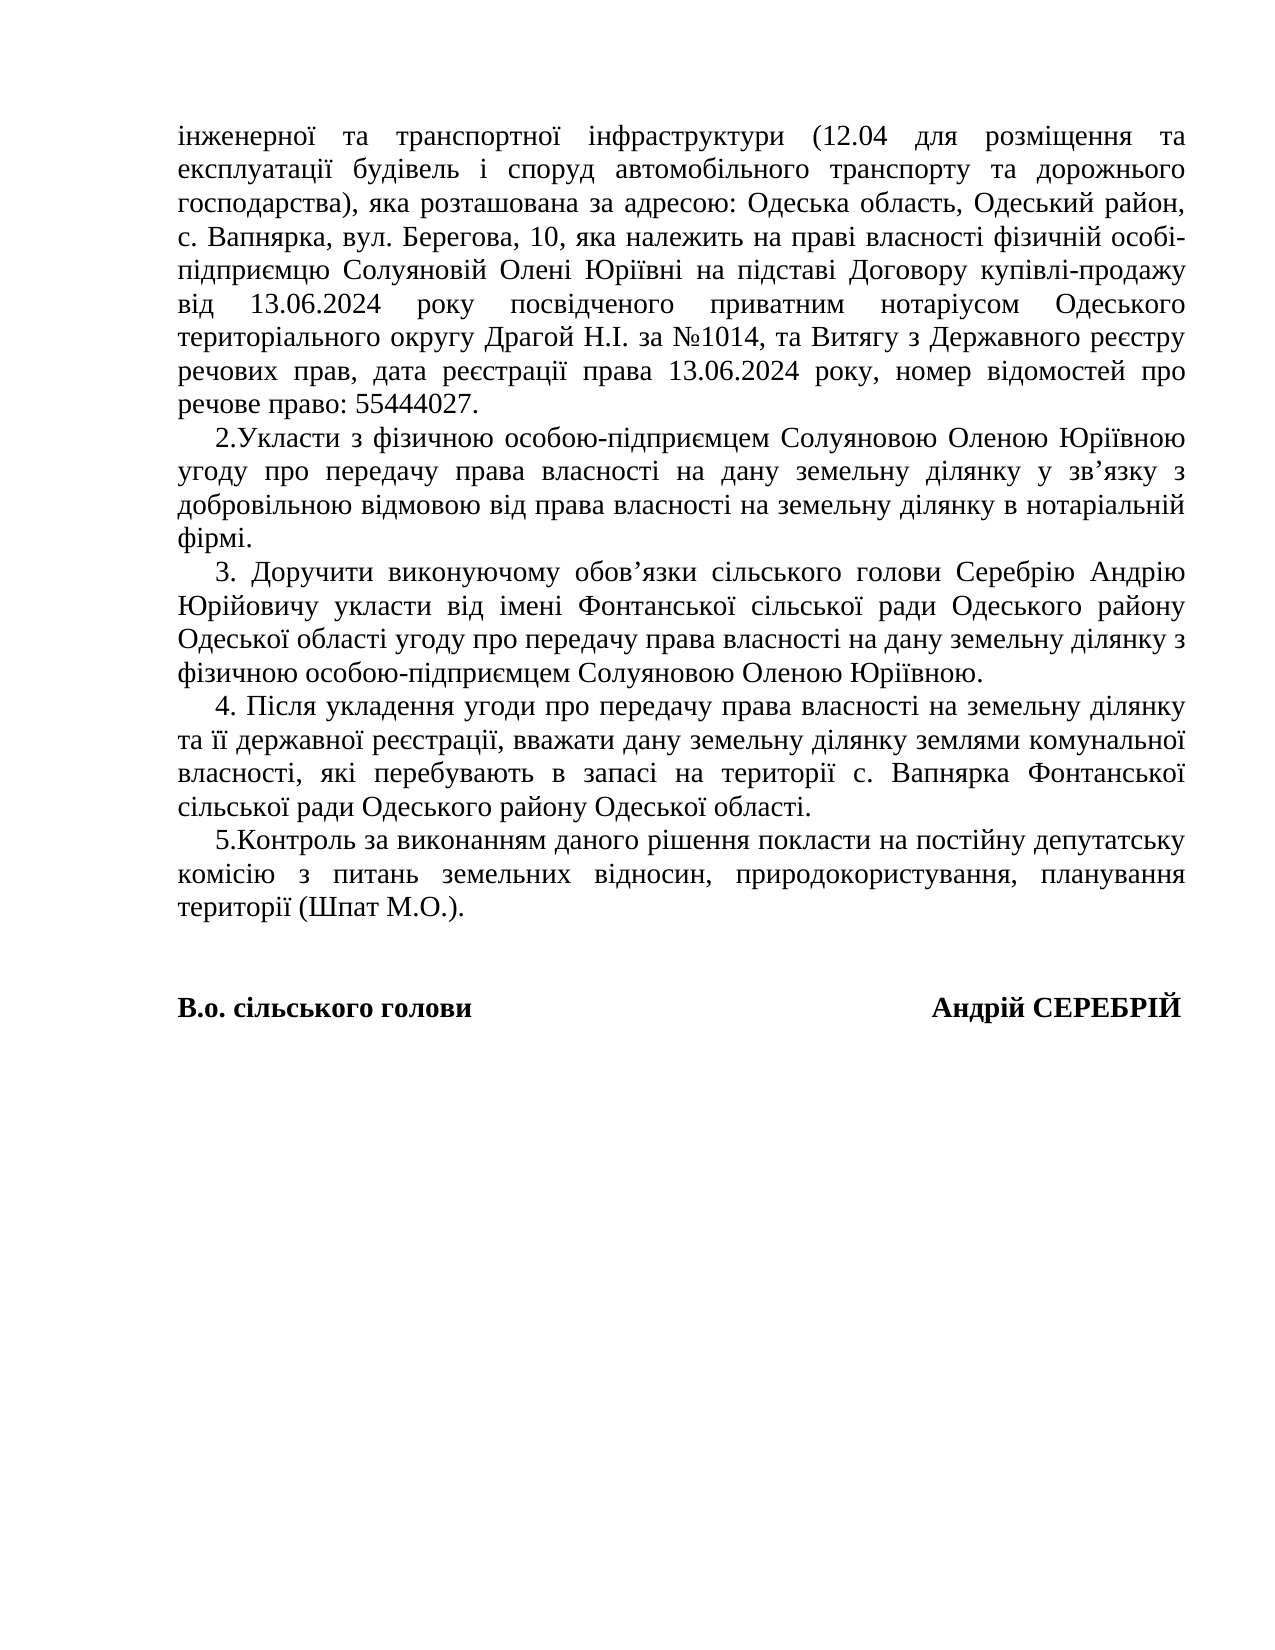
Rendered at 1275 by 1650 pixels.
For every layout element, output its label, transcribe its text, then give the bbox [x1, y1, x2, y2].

text 3. Доручити виконуючому обов’язки сільського голови Серебрію Андрію Юрійовичу укласти від імені Фонтанської сільської ради Одеського району Одеської області угоду про передачу права власності на дану земельну ділянку з фізичною особою-підприємцем Солуяновою Оленою Юріївною. [177, 554, 1186, 688]
text 2.Укласти з фізичною особою-підприємцем Солуяновою Оленою Юріївною угоду про передачу права власності на дану земельну ділянку у зв’язку з добровільною відмовою від права власності на земельну ділянку в нотаріальній фірмі. [177, 420, 1186, 554]
text 4. Після укладення угоди про передачу права власності на земельну ділянку та її державної реєстрації, вважати дану земельну ділянку землями комунальної власності, які перебувають в запасі на території с. Вапнярка Фонтанської сільської ради Одеського району Одеської області. [177, 688, 1186, 822]
text В.о. сільського голови Андрій СЕРЕБРІЙ [177, 990, 1186, 1024]
text 5.Контроль за виконанням даного рішення покласти на постійну депутатську комісію з питань земельних відносин, природокористування, планування території (Шпат М.О.). [177, 822, 1186, 923]
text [177, 118, 1186, 420]
